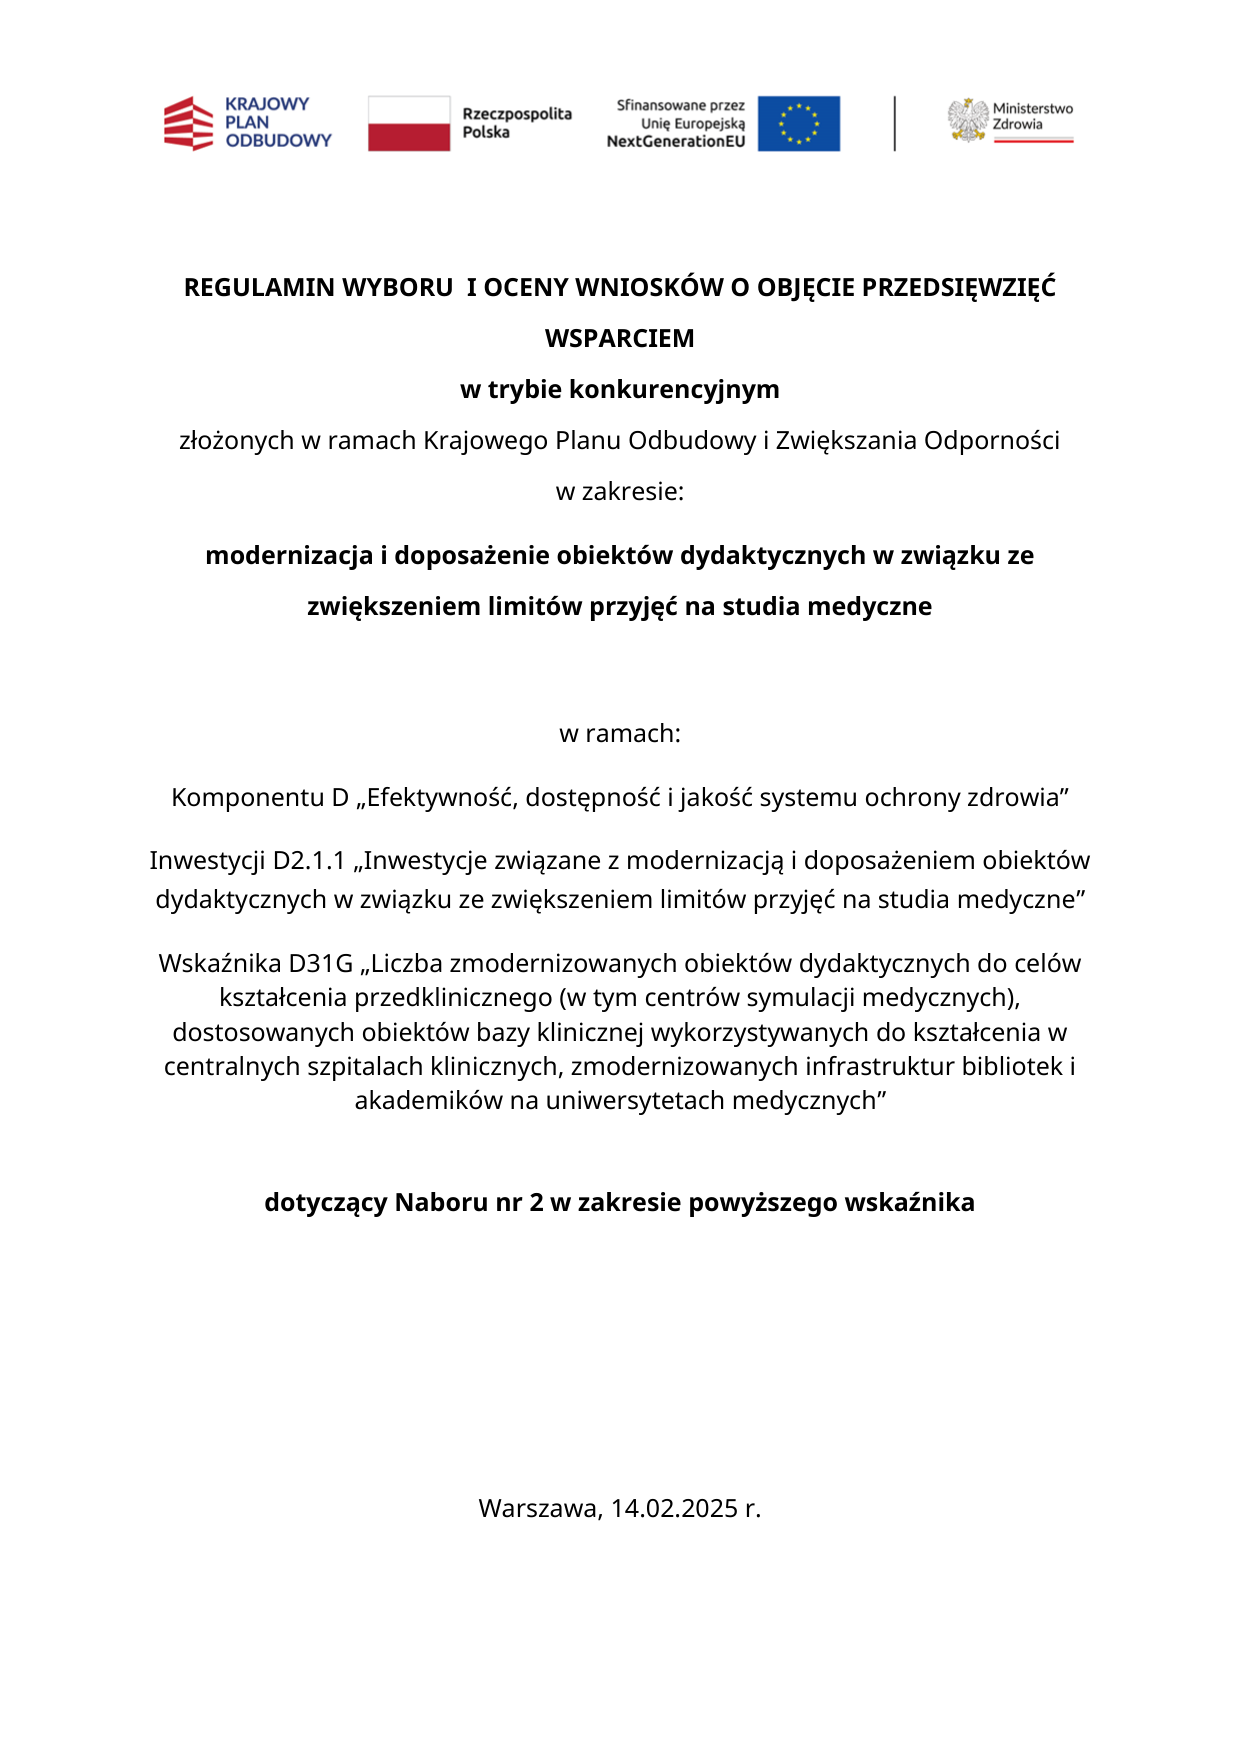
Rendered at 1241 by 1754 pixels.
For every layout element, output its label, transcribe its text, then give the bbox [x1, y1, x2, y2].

text Komponentu D „Efektywność, dostępność i jakość systemu ochrony zdrowia” [148, 779, 1093, 813]
text modernizacja i doposażenie obiektów dydaktycznych w związku ze zwiększeniem limitów przyjęć na studia medyczne [148, 537, 1093, 623]
text Warszawa, 14.02.2025 r. [148, 1491, 1093, 1525]
text w zakresie: [148, 474, 1093, 508]
picture [147, 73, 1093, 168]
text złożonych w ramach Krajowego Planu Odbudowy i Zwiększania Odporności [148, 423, 1093, 457]
text Wskaźnika D31G „Liczba zmodernizowanych obiektów dydaktycznych do celów kształcenia przedklinicznego (w tym centrów symulacji medycznych), dostosowanych obiektów bazy klinicznej wykorzystywanych do kształcenia w centralnych szpitalach klinicznych, zmodernizowanych infrastruktur bibliotek i akademików na uniwersytetach medycznych” [148, 946, 1093, 1116]
text w ramach: [148, 716, 1093, 750]
text w trybie konkurencyjnym [148, 372, 1093, 406]
text REGULAMIN WYBORU I OCENY WNIOSKÓW O OBJĘCIE PRZEDSIĘWZIĘĆ WSPARCIEM [148, 270, 1093, 355]
text Inwestycji D2.1.1 „Inwestycje związane z modernizacją i doposażeniem obiektów dydaktycznych w związku ze zwiększeniem limitów przyjęć na studia medyczne” [148, 843, 1093, 916]
text dotyczący Naboru nr 2 w zakresie powyższego wskaźnika [148, 1184, 1093, 1218]
